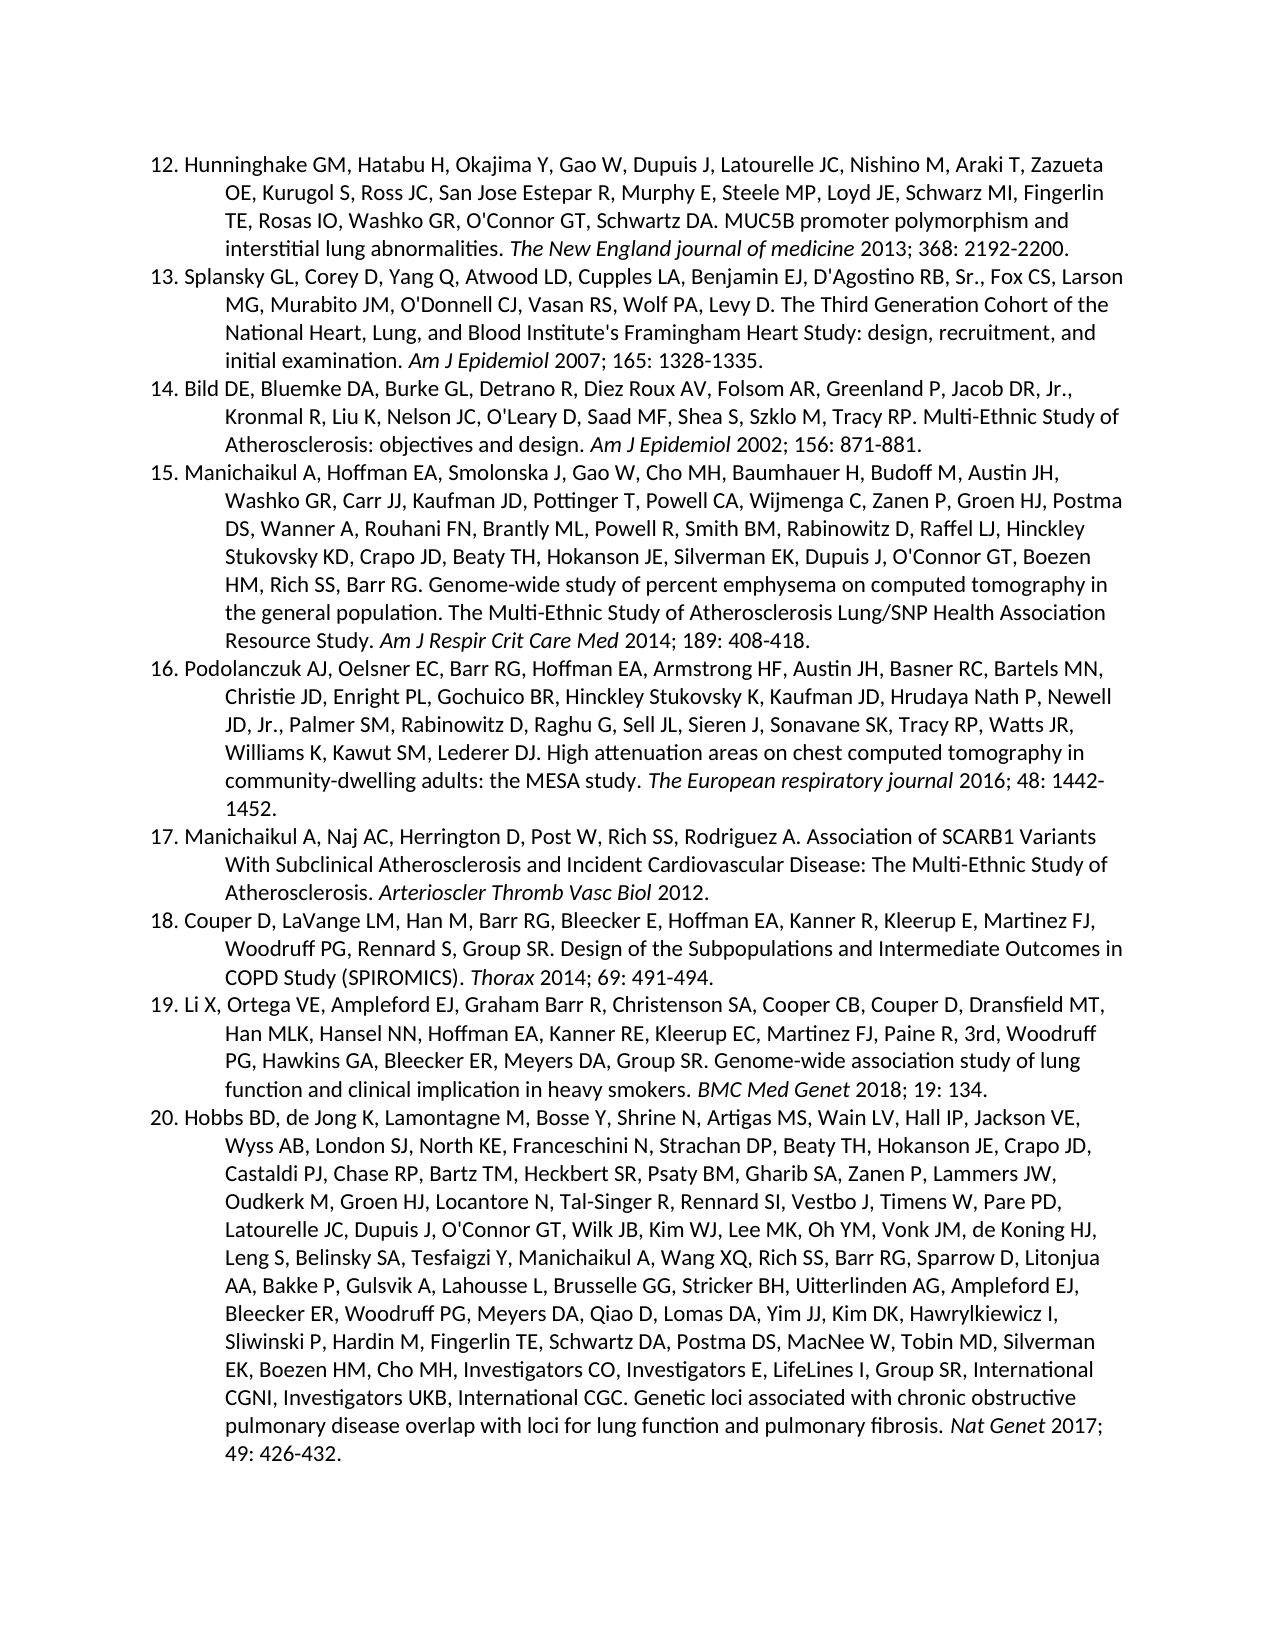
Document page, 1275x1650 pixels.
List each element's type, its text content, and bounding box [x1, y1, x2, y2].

text 18. Couper D, LaVange LM, Han M, Barr RG, Bleecker E, Hoffman EA, Kanner R, Kleerup E, Martinez FJ, Woodruff PG, Rennard S, Group SR. Design of the Subpopulations and Intermediate Outcomes in COPD Study (SPIROMICS). Thorax 2014; 69: 491-494. [150, 907, 1125, 991]
text 13. Splansky GL, Corey D, Yang Q, Atwood LD, Cupples LA, Benjamin EJ, D'Agostino RB, Sr., Fox CS, Larson MG, Murabito JM, O'Donnell CJ, Vasan RS, Wolf PA, Levy D. The Third Generation Cohort of the National Heart, Lung, and Blood Institute's Framingham Heart Study: design, recruitment, and initial examination. Am J Epidemiol 2007; 165: 1328-1335. [150, 262, 1125, 374]
text 14. Bild DE, Bluemke DA, Burke GL, Detrano R, Diez Roux AV, Folsom AR, Greenland P, Jacob DR, Jr., Kronmal R, Liu K, Nelson JC, O'Leary D, Saad MF, Shea S, Szklo M, Tracy RP. Multi-Ethnic Study of Atherosclerosis: objectives and design. Am J Epidemiol 2002; 156: 871-881. [150, 374, 1125, 458]
text 19. Li X, Ortega VE, Ampleford EJ, Graham Barr R, Christenson SA, Cooper CB, Couper D, Dransfield MT, Han MLK, Hansel NN, Hoffman EA, Kanner RE, Kleerup EC, Martinez FJ, Paine R, 3rd, Woodruff PG, Hawkins GA, Bleecker ER, Meyers DA, Group SR. Genome-wide association study of lung function and clinical implication in heavy smokers. BMC Med Genet 2018; 19: 134. [150, 991, 1125, 1103]
text 15. Manichaikul A, Hoffman EA, Smolonska J, Gao W, Cho MH, Baumhauer H, Budoff M, Austin JH, Washko GR, Carr JJ, Kaufman JD, Pottinger T, Powell CA, Wijmenga C, Zanen P, Groen HJ, Postma DS, Wanner A, Rouhani FN, Brantly ML, Powell R, Smith BM, Rabinowitz D, Raffel LJ, Hinckley Stukovsky KD, Crapo JD, Beaty TH, Hokanson JE, Silverman EK, Dupuis J, O'Connor GT, Boezen HM, Rich SS, Barr RG. Genome-wide study of percent emphysema on computed tomography in the general population. The Multi-Ethnic Study of Atherosclerosis Lung/SNP Health Association Resource Study. Am J Respir Crit Care Med 2014; 189: 408-418. [150, 458, 1125, 654]
text 16. Podolanczuk AJ, Oelsner EC, Barr RG, Hoffman EA, Armstrong HF, Austin JH, Basner RC, Bartels MN, Christie JD, Enright PL, Gochuico BR, Hinckley Stukovsky K, Kaufman JD, Hrudaya Nath P, Newell JD, Jr., Palmer SM, Rabinowitz D, Raghu G, Sell JL, Sieren J, Sonavane SK, Tracy RP, Watts JR, Williams K, Kawut SM, Lederer DJ. High attenuation areas on chest computed tomography in community-dwelling adults: the MESA study. The European respiratory journal 2016; 48: 1442-1452. [150, 654, 1125, 822]
text 12. Hunninghake GM, Hatabu H, Okajima Y, Gao W, Dupuis J, Latourelle JC, Nishino M, Araki T, Zazueta OE, Kurugol S, Ross JC, San Jose Estepar R, Murphy E, Steele MP, Loyd JE, Schwarz MI, Fingerlin TE, Rosas IO, Washko GR, O'Connor GT, Schwartz DA. MUC5B promoter polymorphism and interstitial lung abnormalities. The New England journal of medicine 2013; 368: 2192-2200. [150, 150, 1125, 262]
text 20. Hobbs BD, de Jong K, Lamontagne M, Bosse Y, Shrine N, Artigas MS, Wain LV, Hall IP, Jackson VE, Wyss AB, London SJ, North KE, Franceschini N, Strachan DP, Beaty TH, Hokanson JE, Crapo JD, Castaldi PJ, Chase RP, Bartz TM, Heckbert SR, Psaty BM, Gharib SA, Zanen P, Lammers JW, Oudkerk M, Groen HJ, Locantore N, Tal-Singer R, Rennard SI, Vestbo J, Timens W, Pare PD, Latourelle JC, Dupuis J, O'Connor GT, Wilk JB, Kim WJ, Lee MK, Oh YM, Vonk JM, de Koning HJ, Leng S, Belinsky SA, Tesfaigzi Y, Manichaikul A, Wang XQ, Rich SS, Barr RG, Sparrow D, Litonjua AA, Bakke P, Gulsvik A, Lahousse L, Brusselle GG, Stricker BH, Uitterlinden AG, Ampleford EJ, Bleecker ER, Woodruff PG, Meyers DA, Qiao D, Lomas DA, Yim JJ, Kim DK, Hawrylkiewicz I, Sliwinski P, Hardin M, Fingerlin TE, Schwartz DA, Postma DS, MacNee W, Tobin MD, Silverman EK, Boezen HM, Cho MH, Investigators CO, Investigators E, LifeLines I, Group SR, International CGNI, Investigators UKB, International CGC. Genetic loci associated with chronic obstructive pulmonary disease overlap with loci for lung function and pulmonary fibrosis. Nat Genet 2017; 49: 426-432. [150, 1103, 1125, 1467]
text 17. Manichaikul A, Naj AC, Herrington D, Post W, Rich SS, Rodriguez A. Association of SCARB1 Variants With Subclinical Atherosclerosis and Incident Cardiovascular Disease: The Multi-Ethnic Study of Atherosclerosis. Arterioscler Thromb Vasc Biol 2012. [150, 822, 1125, 907]
